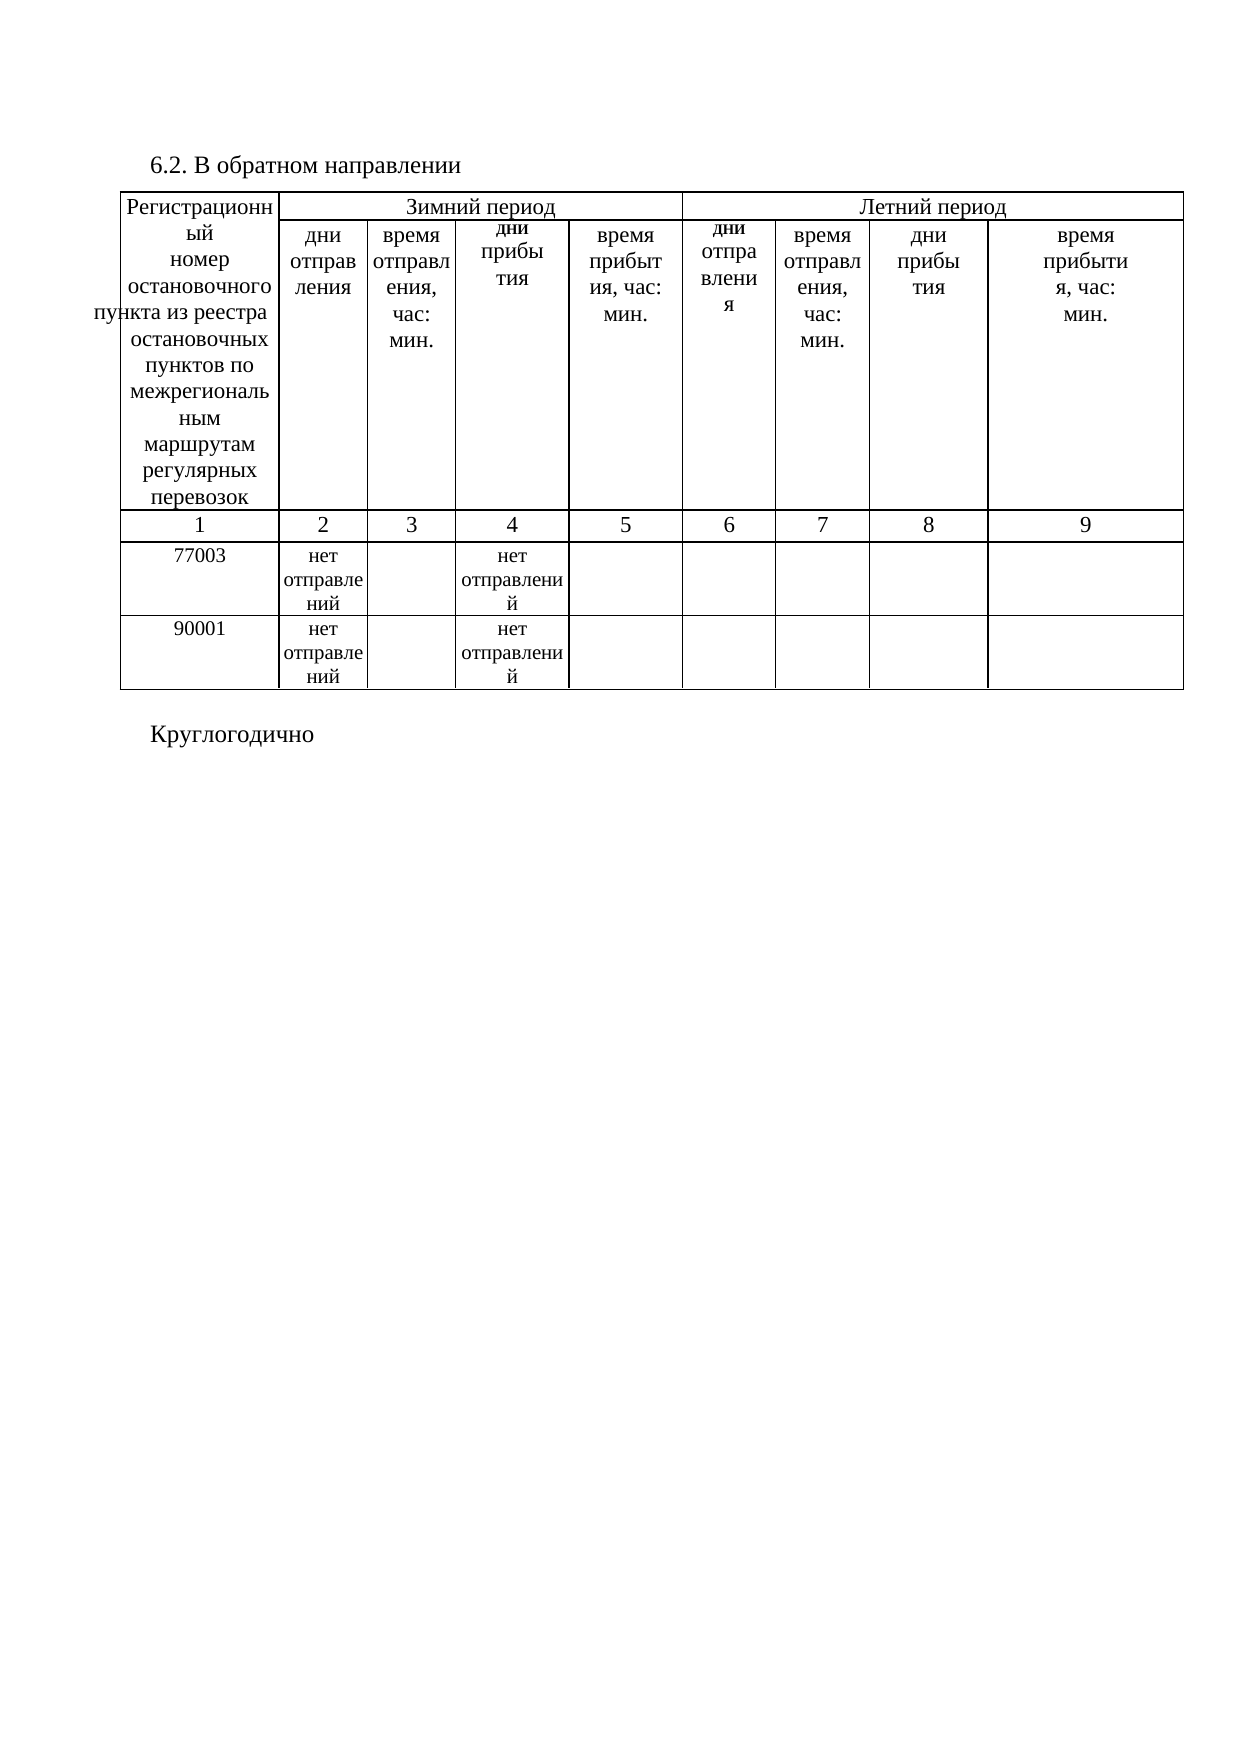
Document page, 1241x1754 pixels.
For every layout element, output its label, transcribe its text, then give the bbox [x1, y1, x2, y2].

table_cell 8 [870, 511, 987, 541]
table_cell 6 [683, 511, 775, 541]
table_cell 90001 [121, 616, 278, 688]
table_cell нет отправлений [456, 543, 568, 615]
table_cell [570, 543, 682, 615]
table_cell время прибыт ия, час: мин. [570, 221, 682, 509]
text 6.2. В обратном направлении [150, 150, 1090, 179]
table_cell 4 [456, 511, 568, 541]
table_cell [368, 543, 455, 615]
table_cell [776, 543, 869, 615]
table_cell время прибыти я, час: мин. [989, 221, 1183, 509]
table_cell время отправл ения, час: мин. [776, 221, 869, 509]
table_cell 1 [121, 511, 278, 541]
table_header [121, 193, 278, 509]
table_cell нет отправлений [280, 616, 367, 688]
table_header Зимний период [280, 193, 682, 219]
table_cell [683, 543, 775, 615]
table_cell 9 [989, 511, 1183, 541]
table_cell ДНИ отпра влени я [683, 221, 775, 509]
text Круглогодично [150, 719, 1090, 747]
table_cell [989, 616, 1183, 688]
table_cell [989, 543, 1183, 615]
table_cell 5 [570, 511, 682, 541]
table_cell дни отправ ления [280, 221, 367, 509]
table_cell 3 [368, 511, 455, 541]
table_cell нет отправлений [280, 543, 367, 615]
table_cell [870, 616, 987, 688]
table_cell 77003 [121, 543, 278, 615]
table_cell [570, 616, 682, 688]
table_cell 7 [776, 511, 869, 541]
table_cell [683, 616, 775, 688]
table_header Летний период [683, 193, 1183, 219]
table_cell время отправл ения, час: мин. [368, 221, 455, 509]
table_cell ДНИ прибы тия [456, 221, 568, 509]
table_cell [776, 616, 869, 688]
table_cell 2 [280, 511, 367, 541]
table_cell [870, 543, 987, 615]
table_cell [368, 616, 455, 688]
table_cell нет отправлений [456, 616, 568, 688]
table_cell дни прибы тия [870, 221, 987, 509]
